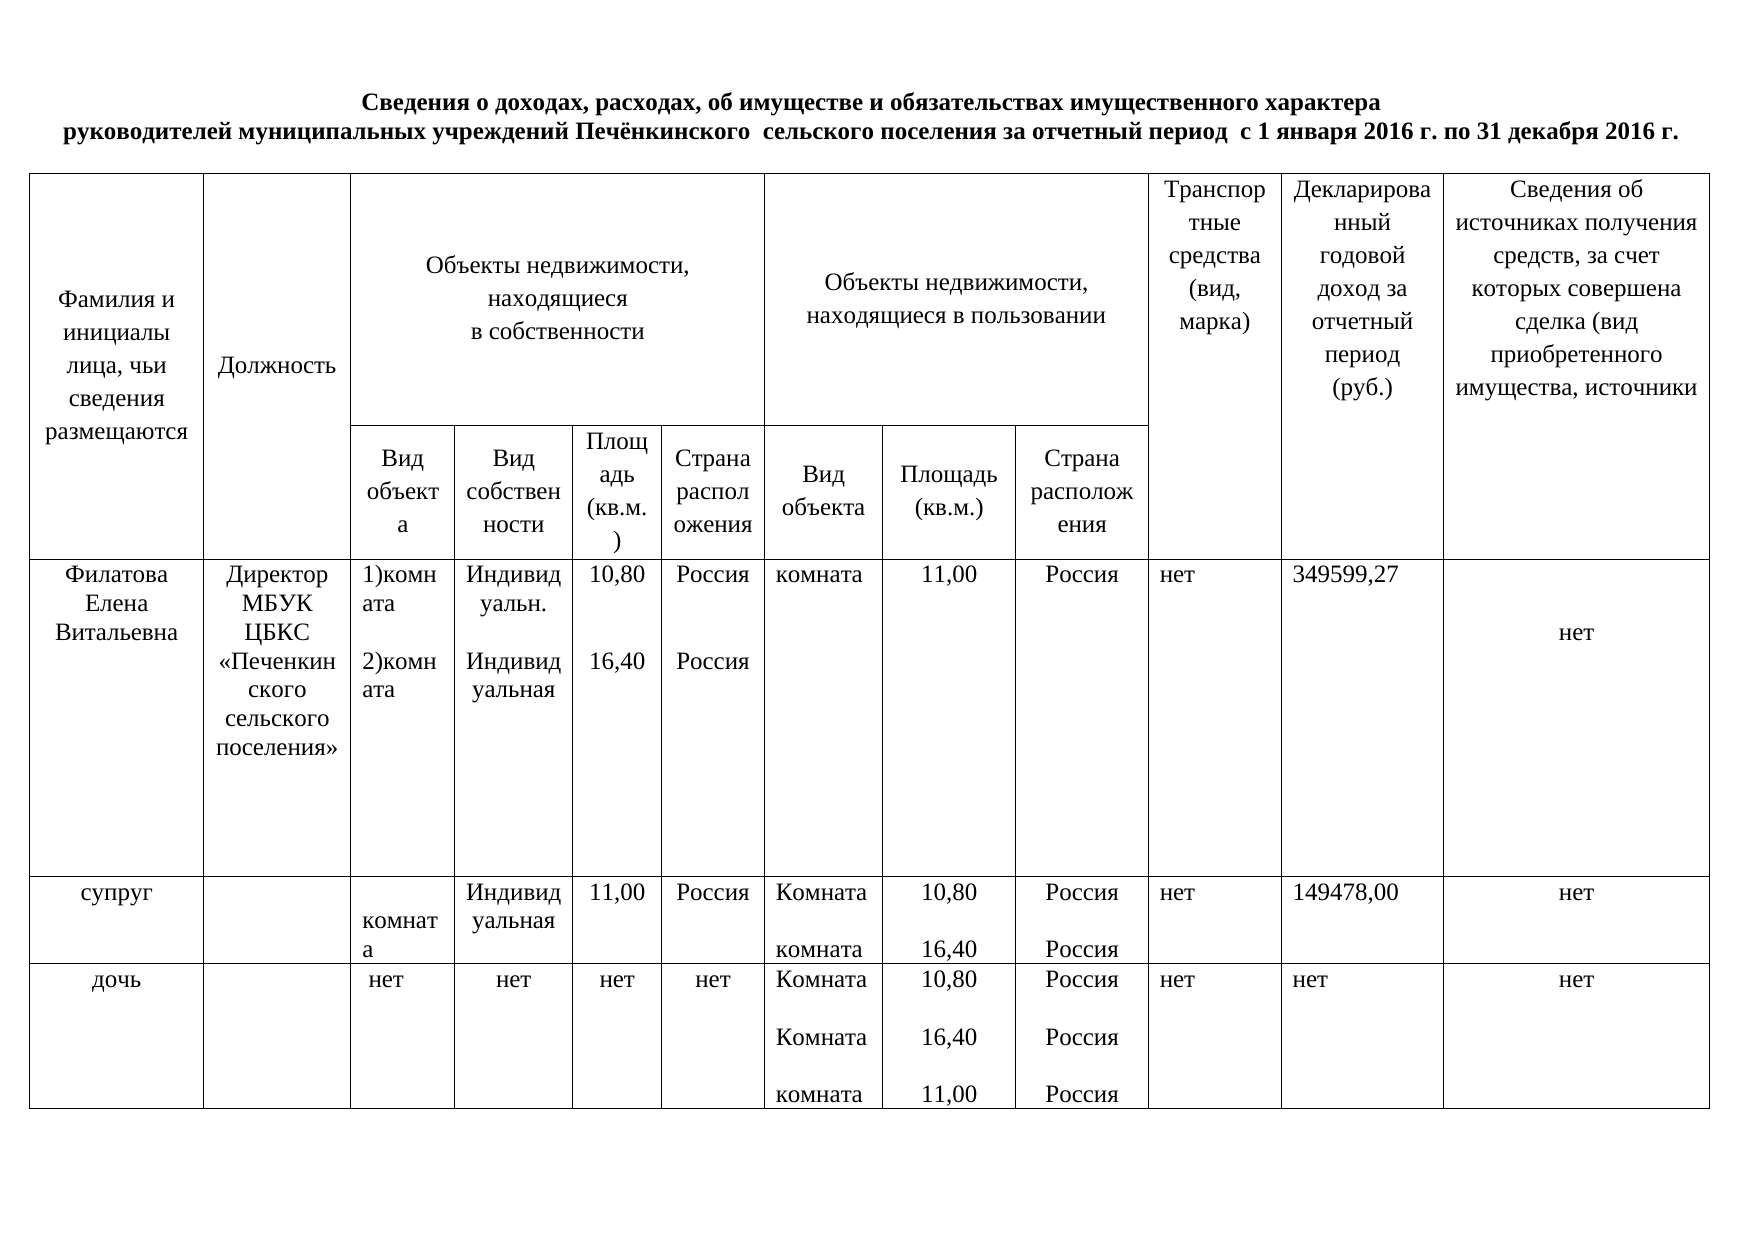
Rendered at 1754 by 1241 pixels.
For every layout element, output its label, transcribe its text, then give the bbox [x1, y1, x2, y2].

table_header Транспортные средства (вид, марка) [1149, 174, 1281, 558]
table_cell 349599,27 [1282, 560, 1443, 876]
table_cell Вид объекта [765, 426, 882, 558]
table_cell Филатова Елена Витальевна [30, 560, 203, 876]
table_cell дочь [30, 964, 203, 1108]
table_cell Страна расположения [1016, 426, 1148, 558]
table_cell Комната Комната комната [765, 964, 882, 1108]
table_header Объекты недвижимости, находящиеся в собственности [351, 174, 764, 425]
table_cell Россия [1016, 560, 1148, 876]
table_cell Директор МБУК ЦБКС «Печенкинского сельского поселения» [204, 560, 350, 876]
table_cell 10,80 16,40 [573, 560, 661, 876]
table_cell [204, 964, 350, 1108]
text руководителей муниципальных учреждений Печёнкинского сельского поселения за отчетный период с 1 января 2016 г. по 31 декабря 2016 г. [59, 116, 1683, 144]
table_cell нет [1149, 560, 1281, 876]
table_cell 11,00 [573, 877, 661, 963]
table_cell Вид собственности [455, 426, 572, 558]
table_cell нет [1444, 964, 1709, 1108]
table_cell 11,00 [883, 560, 1015, 876]
table_cell нет [1149, 964, 1281, 1108]
table_header Должность [204, 174, 350, 558]
table_cell нет [351, 964, 454, 1108]
table_cell нет [662, 964, 764, 1108]
table_header Объекты недвижимости, находящиеся в пользовании [765, 174, 1148, 425]
table_cell 1)комната 2)комната [351, 560, 454, 876]
table_cell нет [1282, 964, 1443, 1108]
table_cell Комната комната [765, 877, 882, 963]
table_cell Россия Россия Россия [1016, 964, 1148, 1108]
table_cell нет [455, 964, 572, 1108]
table_cell 10,80 16,40 [883, 877, 1015, 963]
table_header Декларированный годовой доход за отчетный период (руб.) [1282, 174, 1443, 558]
table_cell [204, 877, 350, 963]
table_cell Индивидуальная [455, 877, 572, 963]
table_cell 149478,00 [1282, 877, 1443, 963]
table_cell Площадь (кв.м.) [883, 426, 1015, 558]
table_cell Индивидуальн. Индивидуальная [455, 560, 572, 876]
table_cell комната [351, 877, 454, 963]
table_cell нет [573, 964, 661, 1108]
table_header Сведения об источниках получения средств, за счет которых совершена сделка (вид приобретенного имущества, источники [1444, 174, 1709, 558]
text Сведения о доходах, расходах, об имуществе и обязательствах имущественного характера [59, 87, 1683, 116]
table_cell Россия [662, 877, 764, 963]
table_cell нет [1149, 877, 1281, 963]
table_cell Россия Россия [1016, 877, 1148, 963]
table_cell нет [1444, 877, 1709, 963]
table_cell Площадь (кв.м.) [573, 426, 661, 558]
table_cell Вид объекта [351, 426, 454, 558]
table_header Фамилия и инициалы лица, чьи сведения размещаются [30, 174, 203, 558]
table_cell 10,80 16,40 11,00 [883, 964, 1015, 1108]
table_cell нет [1444, 560, 1709, 876]
table_cell Страна расположения [662, 426, 764, 558]
table_cell супруг [30, 877, 203, 963]
table_cell комната [765, 560, 882, 876]
table_cell Россия Россия [662, 560, 764, 876]
